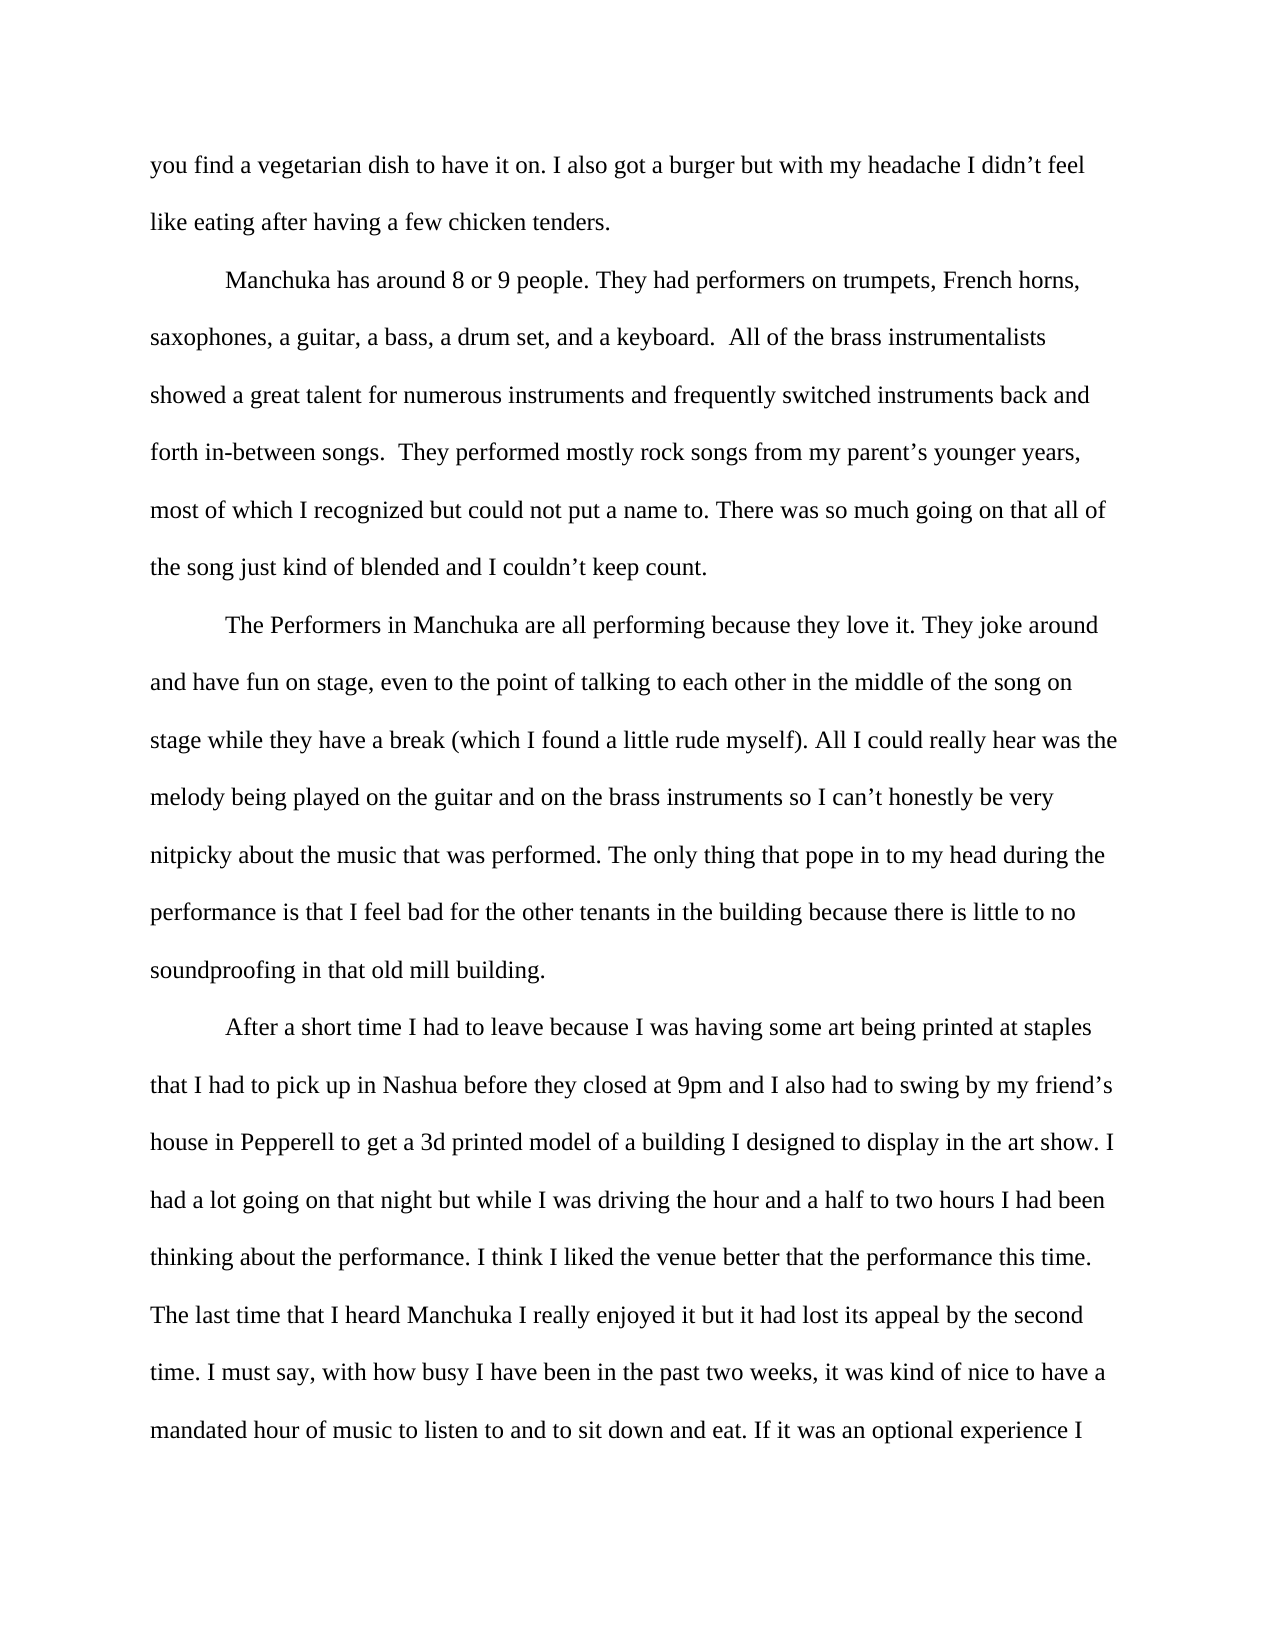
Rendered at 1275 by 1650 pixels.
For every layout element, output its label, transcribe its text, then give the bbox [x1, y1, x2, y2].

text The Performers in Manchuka are all performing because they love it. They joke around and have fun on stage, even to the point of talking to each other in the middle of the song on stage while they have a break (which I found a little rude myself). All I could really hear was the melody being played on the guitar and on the brass instruments so I can’t honestly be very nitpicky about the music that was performed. The only thing that pope in to my head during the performance is that I feel bad for the other tenants in the building because there is little to no soundproofing in that old mill building. [150, 610, 1125, 984]
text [150, 150, 1125, 236]
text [150, 1012, 1125, 1444]
text Manchuka has around 8 or 9 people. They had performers on trumpets, French horns, saxophones, a guitar, a bass, a drum set, and a keyboard. All of the brass instrumentalists showed a great talent for numerous instruments and frequently switched instruments back and forth in-between songs. They performed mostly rock songs from my parent’s younger years, most of which I recognized but could not put a name to. There was so much going on that all of the song just kind of blended and I couldn’t keep count. [150, 265, 1125, 581]
